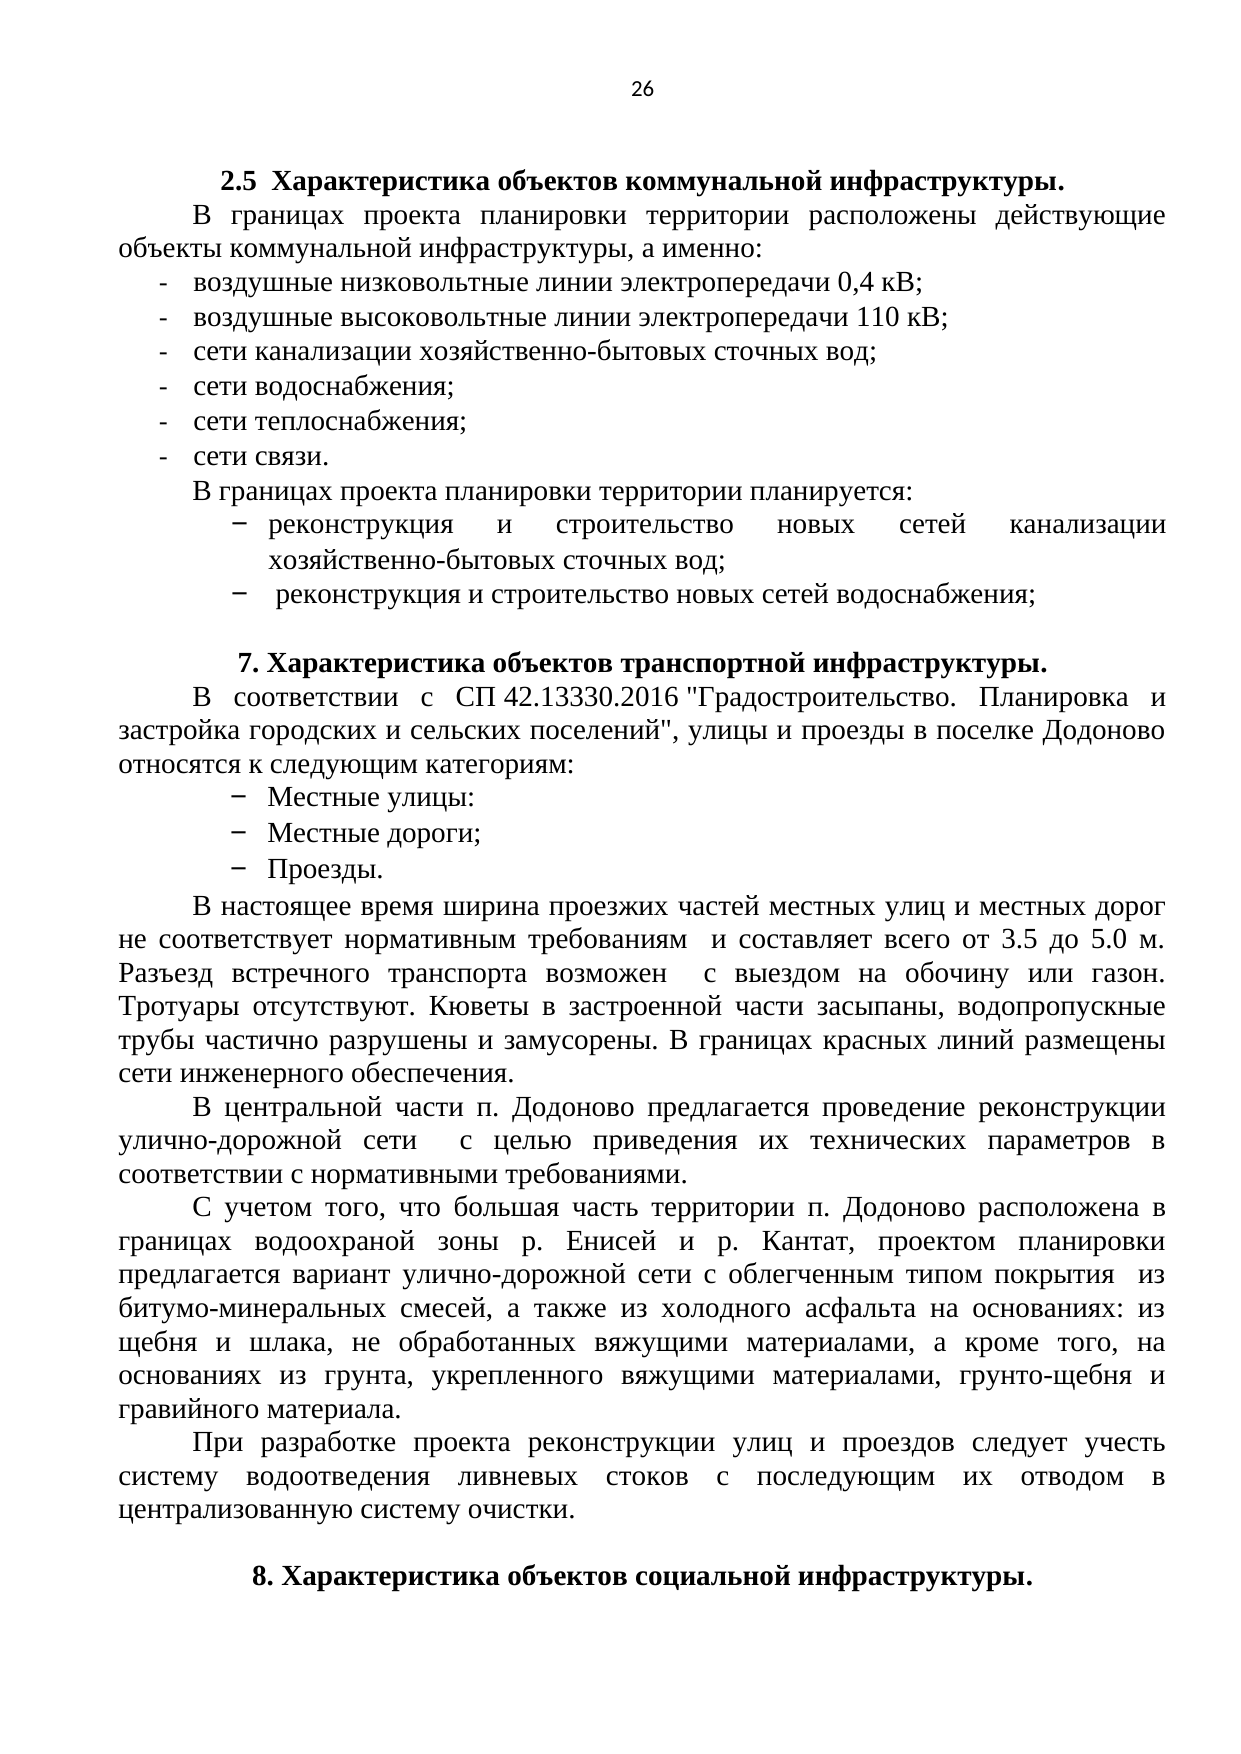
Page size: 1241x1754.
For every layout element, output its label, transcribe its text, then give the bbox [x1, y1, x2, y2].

list Местные улицы: [229, 779, 1167, 816]
text В границах проекта планировки территории планируется: [118, 473, 1167, 506]
text С учетом того, что большая часть территории п. Додоново расположена в границах водоохраной зоны р. Енисей и р. Кантат, проектом планировки предлагается вариант улично-дорожной сети с облегченным типом покрытия из битумо-минеральных смесей, а также из холодного асфальта на основаниях: из щебня и шлака, не обработанных вяжущими материалами, а кроме того, на основаниях из грунта, укрепленного вяжущими материалами, грунто-щебня и гравийного материала. [118, 1189, 1167, 1424]
text В соответствии с СП 42.13330.2016 "Градостроительство. Планировка и застройка городских и сельских поселений", улицы и проезды в поселке Додоново относятся к следующим категориям: [118, 679, 1167, 779]
text В настоящее время ширина проезжих частей местных улиц и местных дорог не соответствует нормативным требованиям и составляет всего от 3.5 до 5.0 м. Разъезд встречного транспорта возможен с выездом на обочину или газон. Тротуары отсутствуют. Кюветы в застроенной части засыпаны, водопропускные трубы частично разрушены и замусорены. В границах красных линий размещены сети инженерного обеспечения. [118, 888, 1167, 1089]
list реконструкция и строительство новых сетей водоснабжения; [231, 576, 1167, 612]
list Проезды. [229, 852, 1167, 888]
list сети связи. [156, 438, 1167, 473]
list сети канализации хозяйственно-бытовых сточных вод; [156, 333, 1167, 368]
text В центральной части п. Додоново предлагается проведение реконструкции улично-дорожной сети с целью приведения их технических параметров в соответствии с нормативными требованиями. [118, 1089, 1167, 1189]
list сети водоснабжения; [156, 368, 1167, 403]
list воздушные низковольтные линии электропередачи 0,4 кВ; [156, 264, 1167, 299]
list воздушные высоковольтные линии электропередачи 110 кВ; [156, 299, 1167, 333]
text В границах проекта планировки территории расположены действующие объекты коммунальной инфраструктуры, а именно: [118, 197, 1167, 264]
text 2.5 Характеристика объектов коммунальной инфраструктуры. [118, 163, 1167, 197]
text 8. Характеристика объектов социальной инфраструктуры. [118, 1558, 1167, 1592]
text 7. Характеристика объектов транспортной инфраструктуры. [118, 645, 1167, 679]
text При разработке проекта реконструкции улиц и проездов следует учесть систему водоотведения ливневых стоков с последующим их отводом в централизованную систему очистки. [118, 1424, 1167, 1525]
list сети теплоснабжения; [156, 403, 1167, 438]
list реконструкция и строительство новых сетей канализации хозяйственно-бытовых сточных вод; [231, 506, 1167, 576]
list Местные дороги; [229, 816, 1167, 852]
